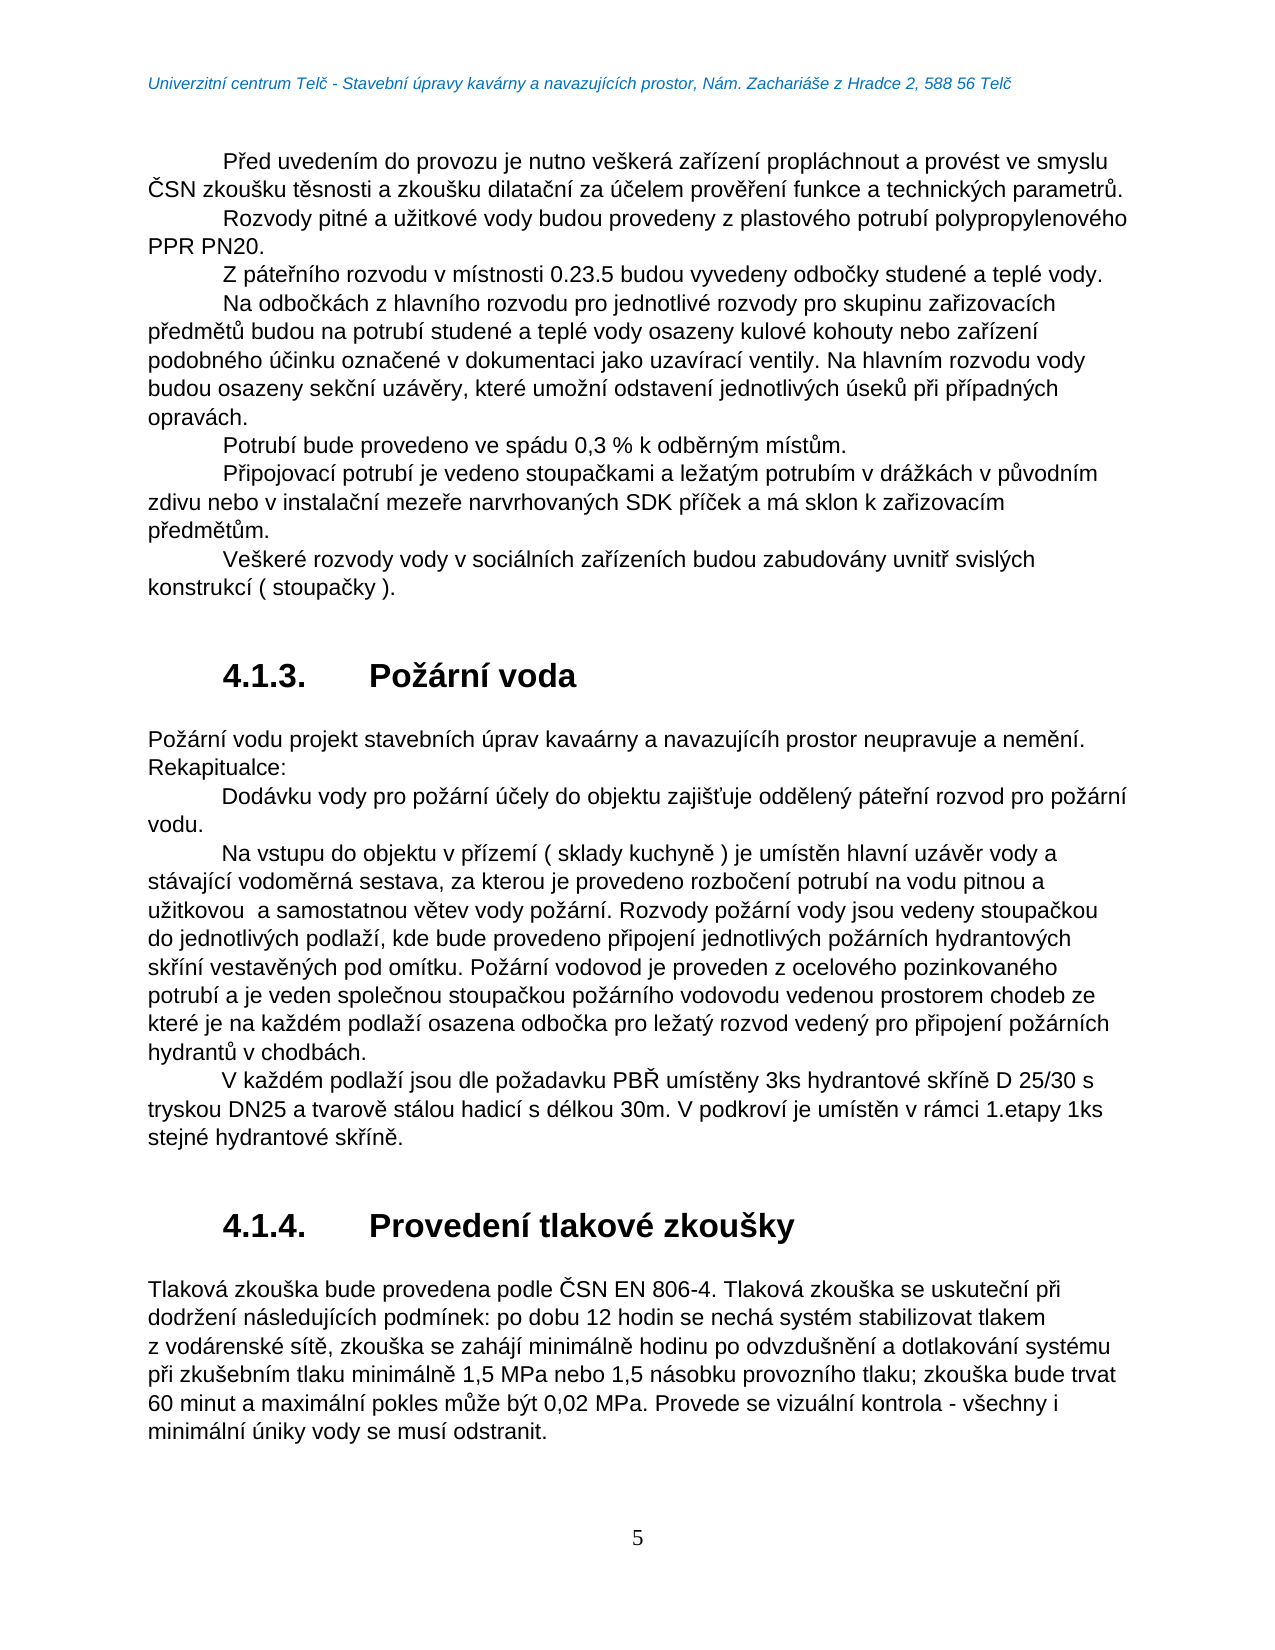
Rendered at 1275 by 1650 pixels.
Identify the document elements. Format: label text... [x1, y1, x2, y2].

text Na odbočkách z hlavního rozvodu pro jednotlivé rozvody pro skupinu zařizovacích předmětů budou na potrubí studené a teplé vody osazeny kulové kohouty nebo zařízení podobného účinku označené v dokumentaci jako uzavírací ventily. Na hlavním rozvodu vody budou osazeny sekční uzávěry, které umožní odstavení jednotlivých úseků při případných opravách. [148, 290, 1127, 430]
text V každém podlaží jsou dle požadavku PBŘ umístěny 3ks hydrantové skříně D 25/30 s tryskou DN25 a tvarově stálou hadicí s délkou 30m. V podkroví je umístěn v rámci 1.etapy 1ks stejné hydrantové skříně. [148, 1067, 1127, 1150]
text Rozvody pitné a užitkové vody budou provedeny z plastového potrubí polypropylenového PPR PN20. [148, 204, 1127, 259]
text Tlaková zkouška bude provedena podle ČSN EN 806-4. Tlaková zkouška se uskuteční při dodržení následujících podmínek: po dobu 12 hodin se nechá systém stabilizovat tlakem z vodárenské sítě, zkouška se zahájí minimálně hodinu po odvzdušnění a dotlakování systému při zkušebním tlaku minimálně 1,5 MPa nebo 1,5 násobku provozního tlaku; zkouška bude trvat 60 minut a maximální pokles může být 0,02 MPa. Provede se vizuální kontrola - všechny i minimální úniky vody se musí odstranit. [148, 1276, 1127, 1444]
text Z páteřního rozvodu v místnosti 0.23.5 budou vyvedeny odbočky studené a teplé vody. [148, 261, 1127, 288]
subtitle Provedení tlakové zkoušky [223, 1206, 1127, 1244]
text Dodávku vody pro požární účely do objektu zajišťuje oddělený páteřní rozvod pro požární vodu. [148, 783, 1127, 838]
text Veškeré rozvody vody v sociálních zařízeních budou zabudovány uvnitř svislých konstrukcí ( stoupačky ). [148, 546, 1127, 601]
text Potrubí bude provedeno ve spádu 0,3 % k odběrným místům. [148, 432, 1127, 458]
text Rekapitualce: [148, 754, 1127, 781]
text Na vstupu do objektu v přízemí ( sklady kuchyně ) je umístěn hlavní uzávěr vody a stávající vodoměrná sestava, za kterou je provedeno rozbočení potrubí na vodu pitnou a užitkovou a samostatnou větev vody požární. Rozvody požární vody jsou vedeny stoupačkou do jednotlivých podlaží, kde bude provedeno připojení jednotlivých požárních hydrantových skříní vestavěných pod omítku. Požární vodovod je proveden z ocelového pozinkovaného potrubí a je veden společnou stoupačkou požárního vodovodu vedenou prostorem chodeb ze které je na každém podlaží osazena odbočka pro ležatý rozvod vedený pro připojení požárních hydrantů v chodbách. [148, 840, 1127, 1065]
text Před uvedením do provozu je nutno veškerá zařízení propláchnout a provést ve smyslu ČSN zkoušku těsnosti a zkoušku dilatační za účelem prověření funkce a technických parametrů. [148, 148, 1127, 202]
text Požární vodu projekt stavebních úprav kavaárny a navazujícíh prostor neupravuje a nemění. [148, 726, 1127, 752]
subtitle Požární voda [223, 656, 1127, 694]
text Připojovací potrubí je vedeno stoupačkami a ležatým potrubím v drážkách v původním zdivu nebo v instalační mezeře narvrhovaných SDK příček a má sklon k zařizovacím předmětům. [148, 460, 1127, 544]
